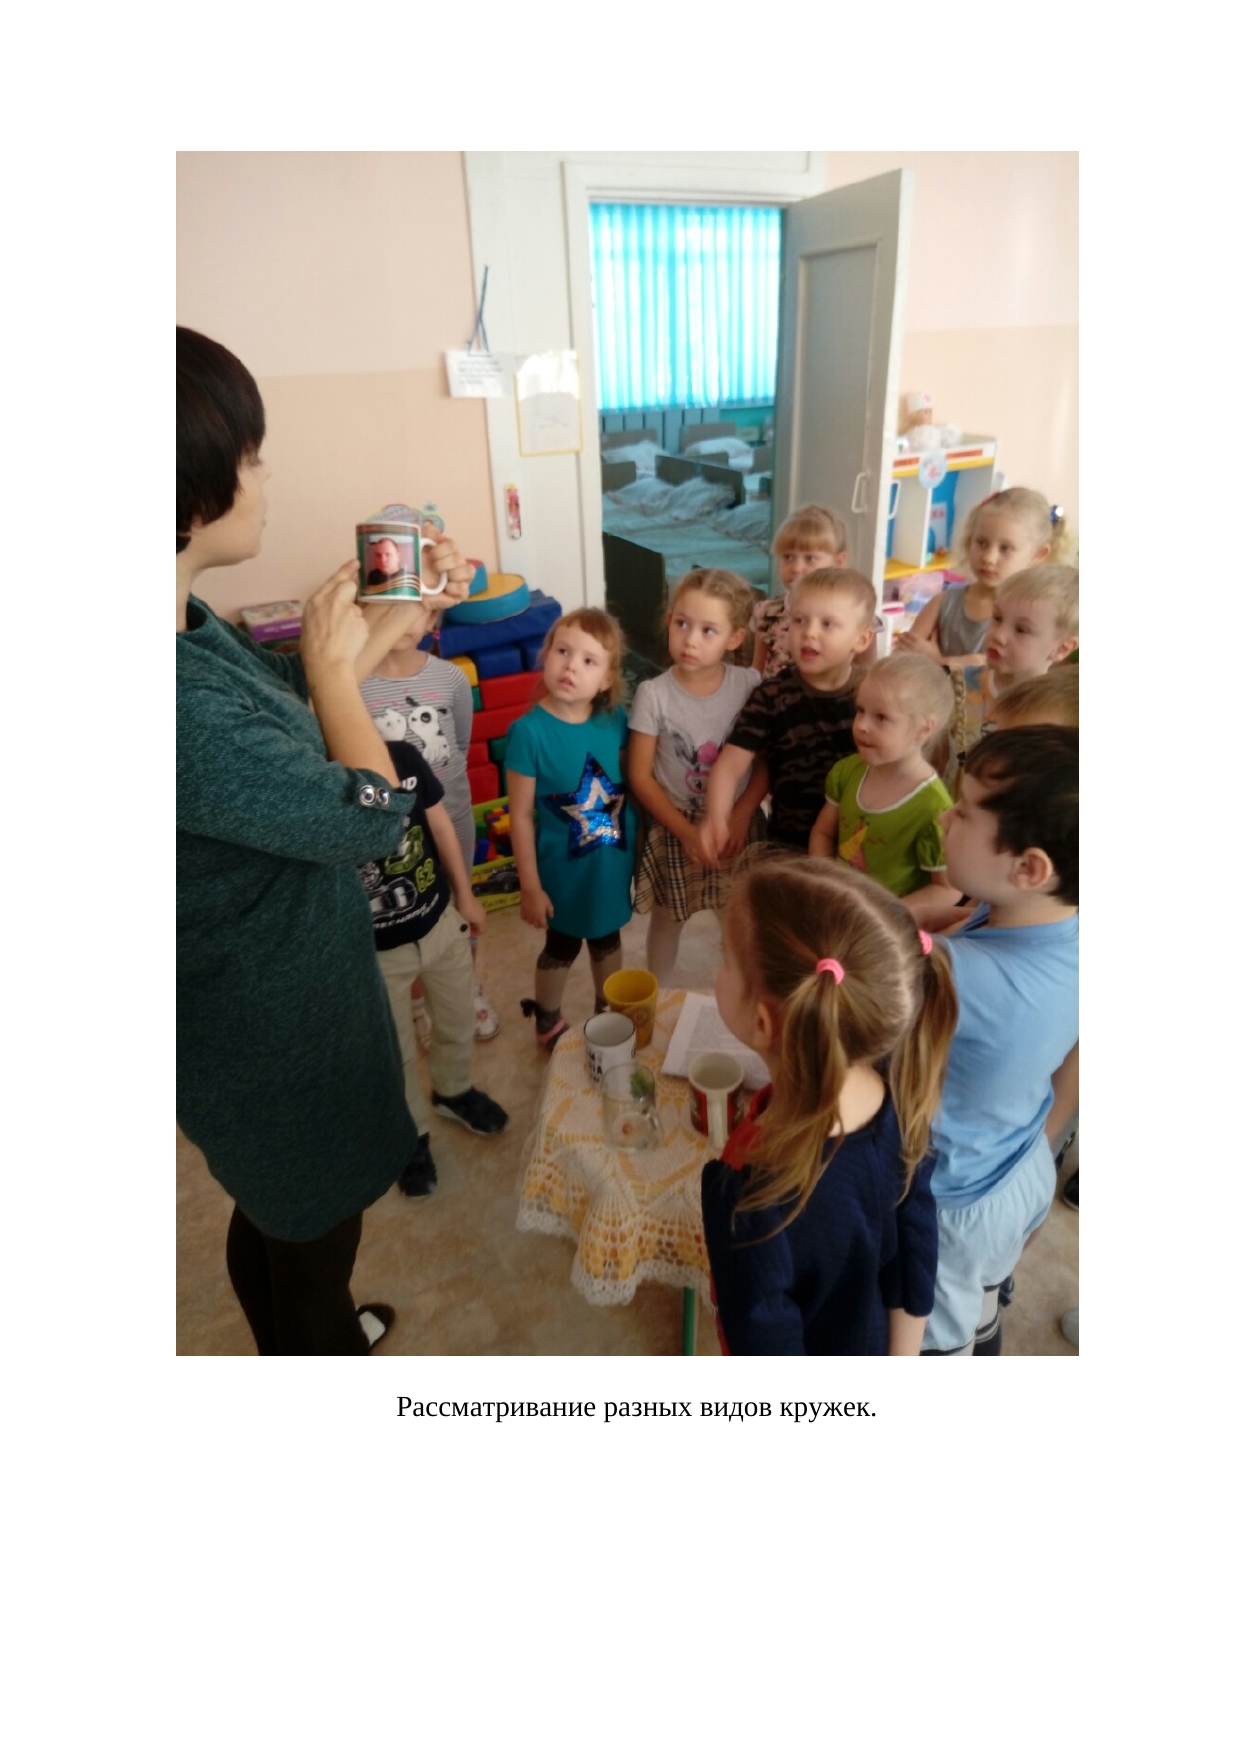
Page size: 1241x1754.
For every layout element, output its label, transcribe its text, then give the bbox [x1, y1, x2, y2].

picture [176, 151, 1079, 1356]
text Рассматривание разных видов кружек. [177, 1389, 1152, 1423]
